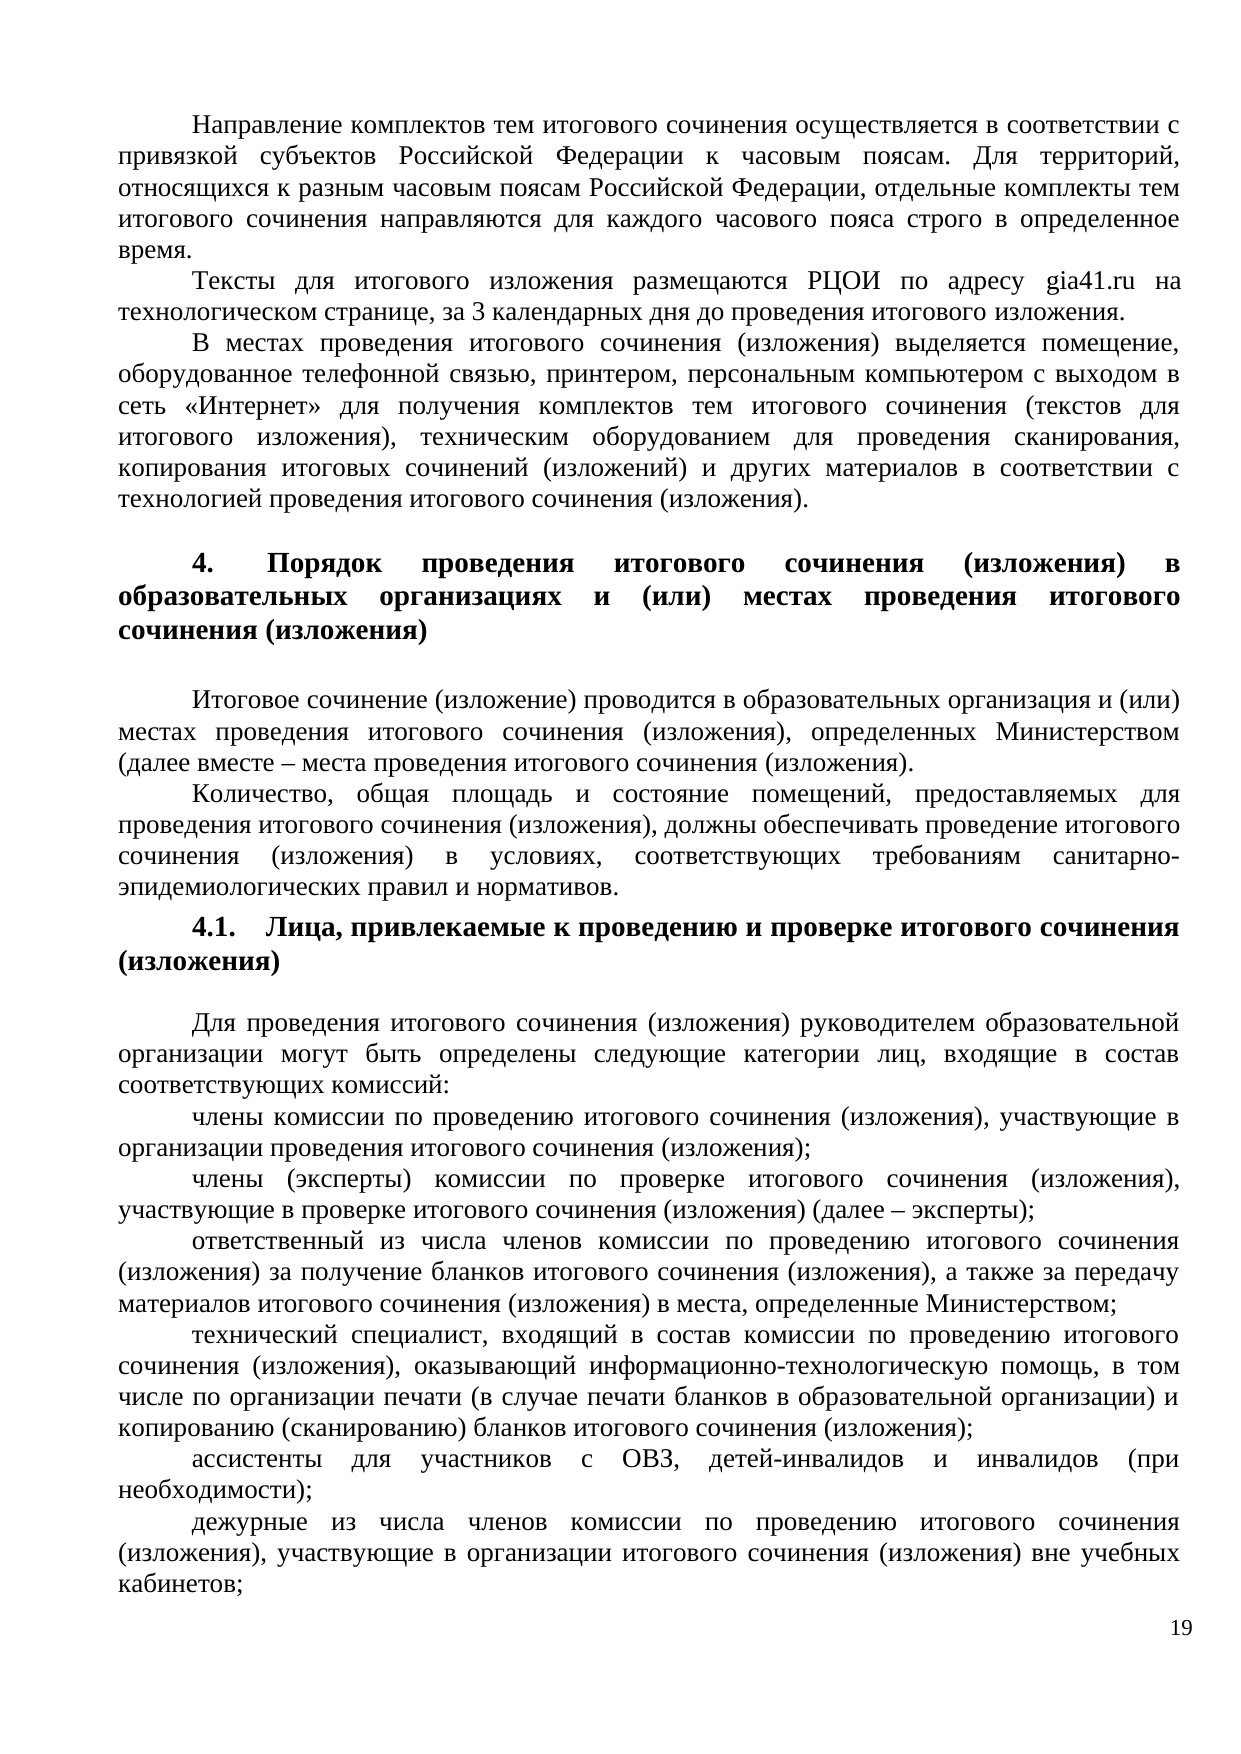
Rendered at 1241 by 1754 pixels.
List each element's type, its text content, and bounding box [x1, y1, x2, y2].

text В местах проведения итогового сочинения (изложения) выделяется помещение, оборудованное телефонной связью, принтером, персональным компьютером с выходом в сеть «Интернет» для получения комплектов тем итогового сочинения (текстов для итогового изложения), техническим оборудованием для проведения сканирования, копирования итоговых сочинений (изложений) и других материалов в соответствии с технологией проведения итогового сочинения (изложения). [118, 326, 1181, 513]
text ассистенты для участников с ОВЗ, детей-инвалидов и инвалидов (при необходимости); [118, 1442, 1181, 1505]
subtitle Лица, привлекаемые к проведению и проверке итогового сочинения (изложения) [118, 909, 1181, 976]
text Итоговое сочинение (изложение) проводится в образовательных организация и (или) местах проведения итогового сочинения (изложения), определенных Министерством (далее вместе – места проведения итогового сочинения (изложения). [118, 684, 1181, 777]
text технический специалист, входящий в состав комиссии по проведению итогового сочинения (изложения), оказывающий информационно-технологическую помощь, в том числе по организации печати (в случае печати бланков в образовательной организации) и копированию (сканированию) бланков итогового сочинения (изложения); [118, 1318, 1181, 1442]
text члены комиссии по проведению итогового сочинения (изложения), участвующие в организации проведения итогового сочинения (изложения); [118, 1100, 1180, 1162]
subtitle Порядок проведения итогового сочинения (изложения) в образовательных организациях и (или) местах проведения итогового сочинения (изложения) [118, 545, 1181, 646]
text члены (эксперты) комиссии по проверке итогового сочинения (изложения), участвующие в проверке итогового сочинения (изложения) (далее – эксперты); [118, 1162, 1181, 1224]
text дежурные из числа членов комиссии по проведению итогового сочинения (изложения), участвующие в организации итогового сочинения (изложения) вне учебных кабинетов; [118, 1505, 1181, 1598]
text Для проведения итогового сочинения (изложения) руководителем образовательной организации могут быть определены следующие категории лиц, входящие в состав соответствующих комиссий: [118, 1006, 1181, 1100]
text ответственный из числа членов комиссии по проведению итогового сочинения (изложения) за получение бланков итогового сочинения (изложения), а также за передачу материалов итогового сочинения (изложения) в места, определенные Министерством; [118, 1224, 1181, 1318]
text Тексты для итогового изложения размещаются РЦОИ по адресу gia41.ru на технологическом странице, за 3 календарных дня до проведения итогового изложения. [118, 264, 1181, 326]
text Количество, общая площадь и состояние помещений, предоставляемых для проведения итогового сочинения (изложения), должны обеспечивать проведение итогового сочинения (изложения) в условиях, соответствующих требованиям санитарно- эпидемиологических правил и нормативов. [118, 777, 1181, 902]
text Направление комплектов тем итогового сочинения осуществляется в соответствии с привязкой субъектов Российской Федерации к часовым поясам. Для территорий, относящихся к разным часовым поясам Российской Федерации, отдельные комплекты тем итогового сочинения направляются для каждого часового пояса строго в определенное время. [118, 108, 1181, 264]
